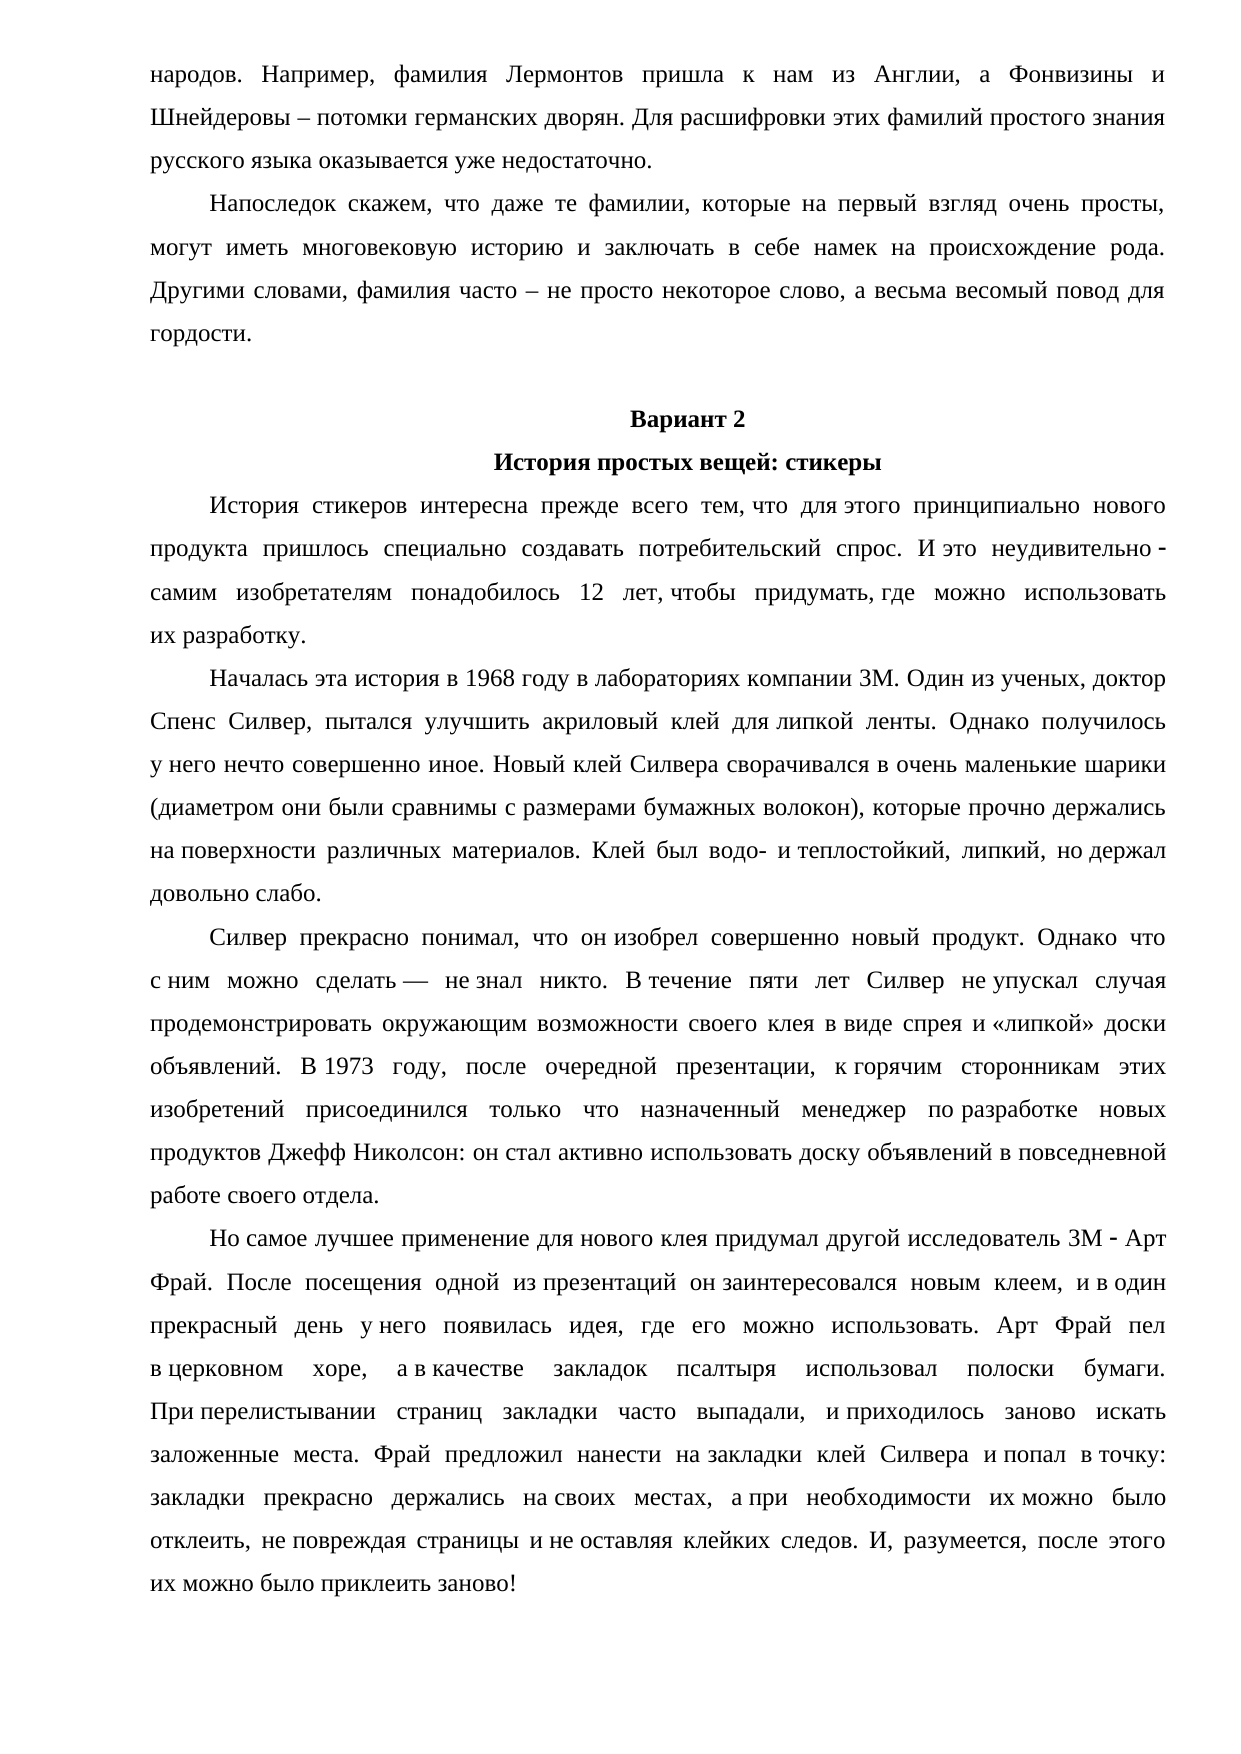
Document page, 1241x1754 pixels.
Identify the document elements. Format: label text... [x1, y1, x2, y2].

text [150, 59, 1166, 174]
text История стикеров интересна прежде всего тем, что для этого принципиально нового продукта пришлось специально создавать потребительский спрос. И это неудивительно самим изобретателям понадобилось 12 лет, чтобы придумать, где можно использовать их разработку. [150, 490, 1166, 648]
text Началась эта история в 1968 году в лабораториях компании 3M. Один из ученых, доктор Спенс Силвер, пытался улучшить акриловый клей для липкой ленты. Однако получилось у него нечто совершенно иное. Новый клей Силвера сворачивался в очень маленькие шарики (диаметром они были сравнимы с размерами бумажных волокон), которые прочно держались на поверхности различных материалов. Клей был водо- и теплостойкий, липкий, но держал довольно слабо. [150, 663, 1166, 907]
text Силвер прекрасно понимал, что он изобрел совершенно новый продукт. Однако что с ним можно сделать — не знал никто. В течение пяти лет Силвер не упускал случая продемонстрировать окружающим возможности своего клея в виде спрея и «липкой» доски объявлений. В 1973 году, после очередной презентации, к горячим сторонникам этих изобретений присоединился только что назначенный менеджер по разработке новых продуктов Джефф Николсон: он стал активно использовать доску объявлений в повседневной работе своего отдела. [150, 922, 1166, 1209]
text Напоследок скажем, что даже те фамилии, которые на первый взгляд очень просты, могут иметь многовековую историю и заключать в себе намек на происхождение рода. Другими словами, фамилия часто – не просто некоторое слово, а весьма весомый повод для гордости. [150, 188, 1166, 347]
text Но самое лучшее применение для нового клея придумал другой исследователь 3M Арт Фрай. После посещения одной из презентаций он заинтересовался новым клеем, и в один прекрасный день у него появилась идея, где его можно использовать. Арт Фрай пел в церковном хоре, а в качестве закладок псалтыря использовал полоски бумаги. При перелистывании страниц закладки часто выпадали, и приходилось заново искать заложенные места. Фрай предложил нанести на закладки клей Силвера и попал в точку: закладки прекрасно держались на своих местах, а при необходимости их можно было отклеить, не повреждая страницы и не оставляя клейких следов. И, разумеется, после этого их можно было приклеить заново! [150, 1223, 1166, 1597]
text История простых вещей: стикеры [150, 447, 1166, 476]
text Вариант 2 [150, 404, 1166, 433]
